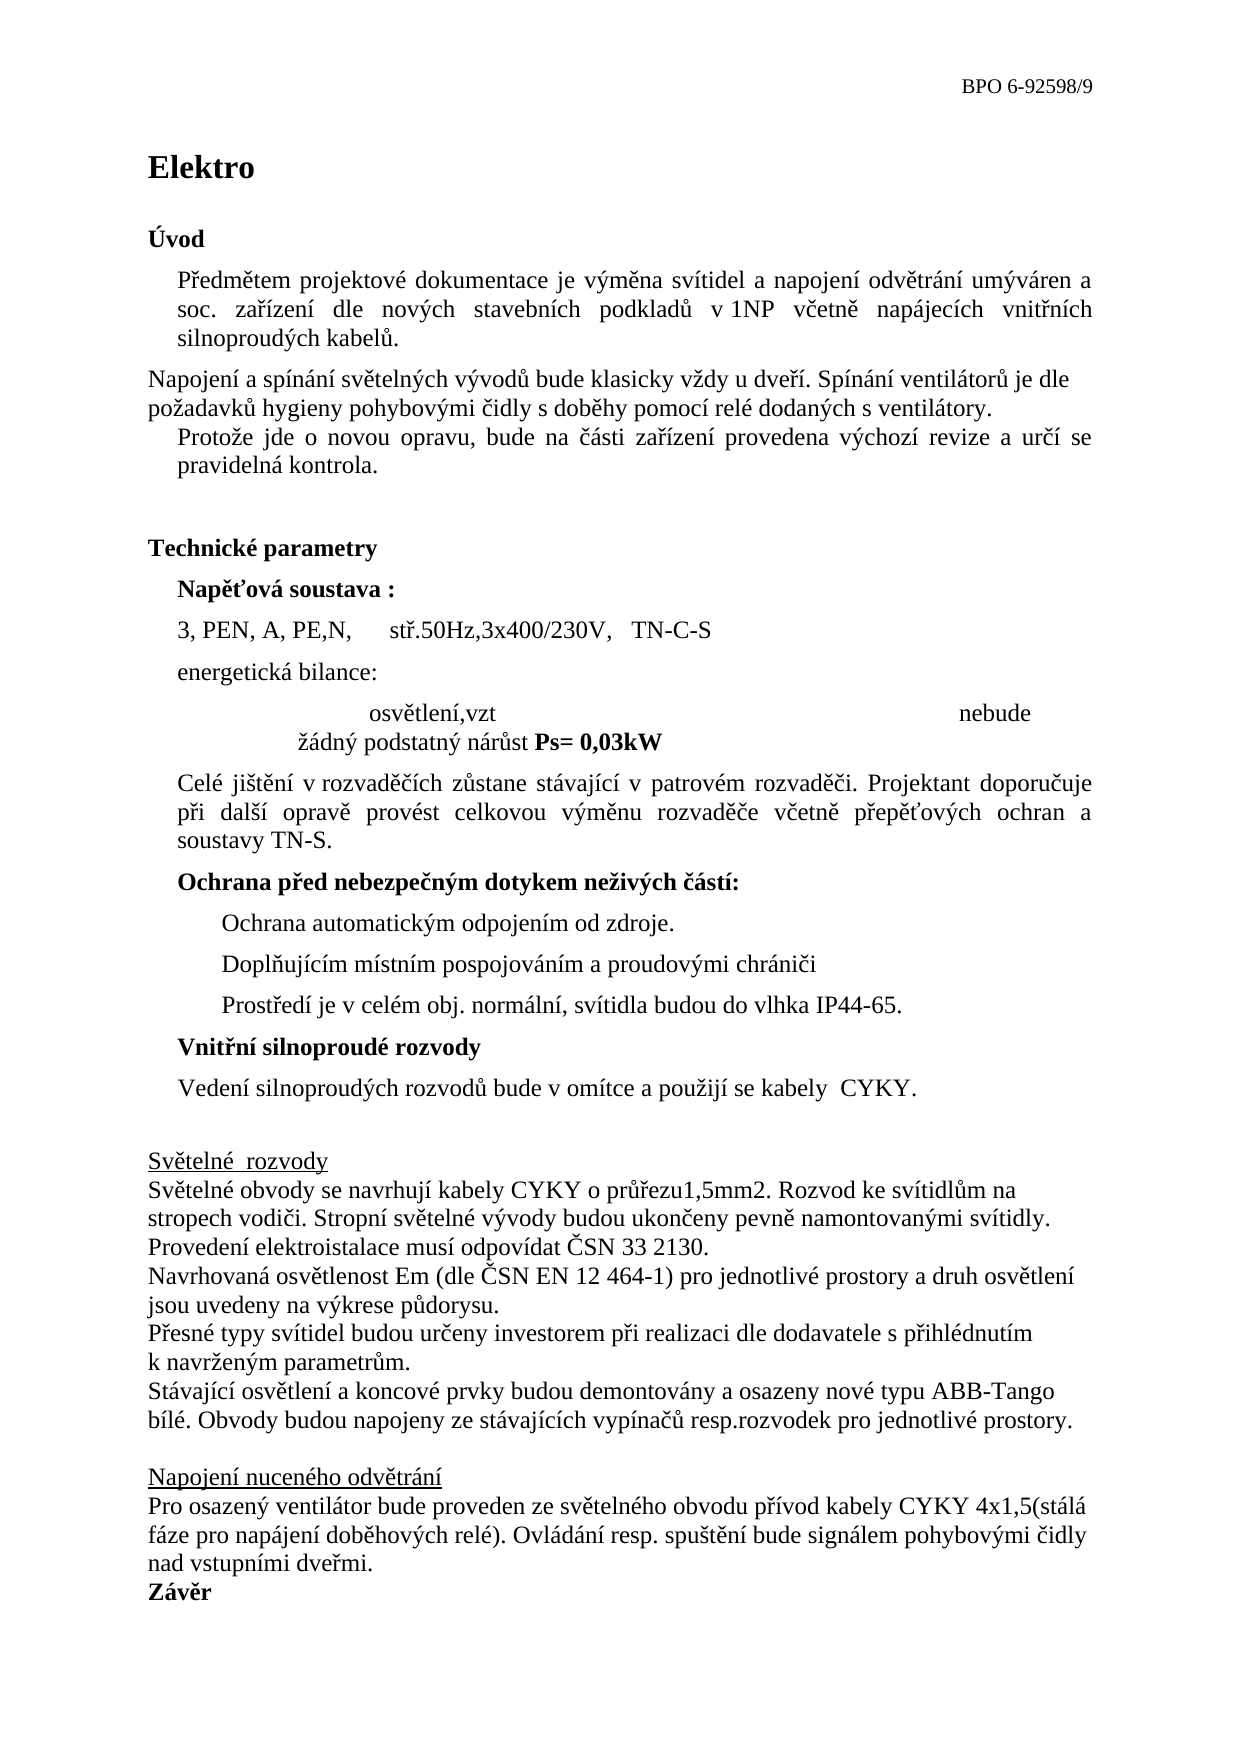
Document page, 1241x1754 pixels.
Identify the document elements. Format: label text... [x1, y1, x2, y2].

text Provedení elektroistalace musí odpovídat ČSN 33 2130. [148, 1232, 1093, 1261]
text Přesné typy svítidel budou určeny investorem při realizaci dle dodavatele s přihlédnutím k navrženým parametrům. [148, 1318, 1093, 1376]
text Světelné obvody se navrhují kabely CYKY o průřezu1,5mm2. Rozvod ke svítidlům na stropech vodiči. Stropní světelné vývody budou ukončeny pevně namontovanými svítidly. [148, 1175, 1093, 1232]
text 3, PEN, A, PE,N, stř.50Hz,3x400/230V, TN-C-S [177, 616, 1093, 644]
text Ochrana před nebezpečným dotykem neživých částí: [177, 867, 1093, 896]
text Navrhovaná osvětlenost Em (dle ČSN EN 12 464-1) pro jednotlivé prostory a druh osvětlení jsou uvedeny na výkrese půdorysu. [148, 1261, 1093, 1318]
text Předmětem projektové dokumentace je výměna svítidel a napojení odvětrání umýváren a soc. zařízení dle nových stavebních podkladů v 1NP včetně napájecích vnitřních silnoproudých kabelů. [177, 266, 1093, 352]
text Elektro [148, 148, 1093, 186]
text energetická bilance: [177, 657, 1093, 686]
text Vedení silnoproudých rozvodů bude v omítce a použijí se kabely CYKY. [177, 1073, 1093, 1102]
text Doplňujícím místním pospojováním a proudovými chrániči [177, 949, 1093, 978]
text Závěr [148, 1577, 1093, 1606]
text Napěťová soustava : [177, 574, 1093, 603]
text Prostředí je v celém obj. normální, svítidla budou do vlhka IP44-65. [177, 991, 1093, 1019]
text Vnitřní silnoproudé rozvody [177, 1032, 1093, 1061]
text Napojení a spínání světelných vývodů bude klasicky vždy u dveří. Spínání ventilátorů je dle požadavků hygieny pohybovými čidly s doběhy pomocí relé dodaných s ventilátory. [148, 364, 1093, 422]
text Protože jde o novou opravu, bude na části zařízení provedena výchozí revize a určí se pravidelná kontrola. [177, 422, 1093, 479]
text Stávající osvětlení a koncové prvky budou demontovány a osazeny nové typu ABB-Tango bílé. Obvody budou napojeny ze stávajících vypínačů resp.rozvodek pro jednotlivé prostory. [148, 1376, 1093, 1433]
text Pro osazený ventilátor bude proveden ze světelného obvodu přívod kabely CYKY 4x1,5(stálá fáze pro napájení doběhových relé). Ovládání resp. spuštění bude signálem pohybovými čidly nad vstupními dveřmi. [148, 1491, 1093, 1577]
text Technické parametry [148, 533, 1093, 562]
text Světelné rozvody [148, 1146, 1093, 1175]
text Napojení nuceného odvětrání [148, 1462, 1093, 1491]
text Ochrana automatickým odpojením od zdroje. [177, 908, 1093, 937]
text osvětlení,vzt nebude žádný podstatný nárůst Ps= 0,03kW [298, 698, 1093, 756]
text Úvod [148, 224, 1093, 253]
text Celé jištění v rozvaděčích zůstane stávající v patrovém rozvaděči. Projektant doporučuje při další opravě provést celkovou výměnu rozvaděče včetně přepěťových ochran a soustavy TN-S. [177, 768, 1093, 854]
